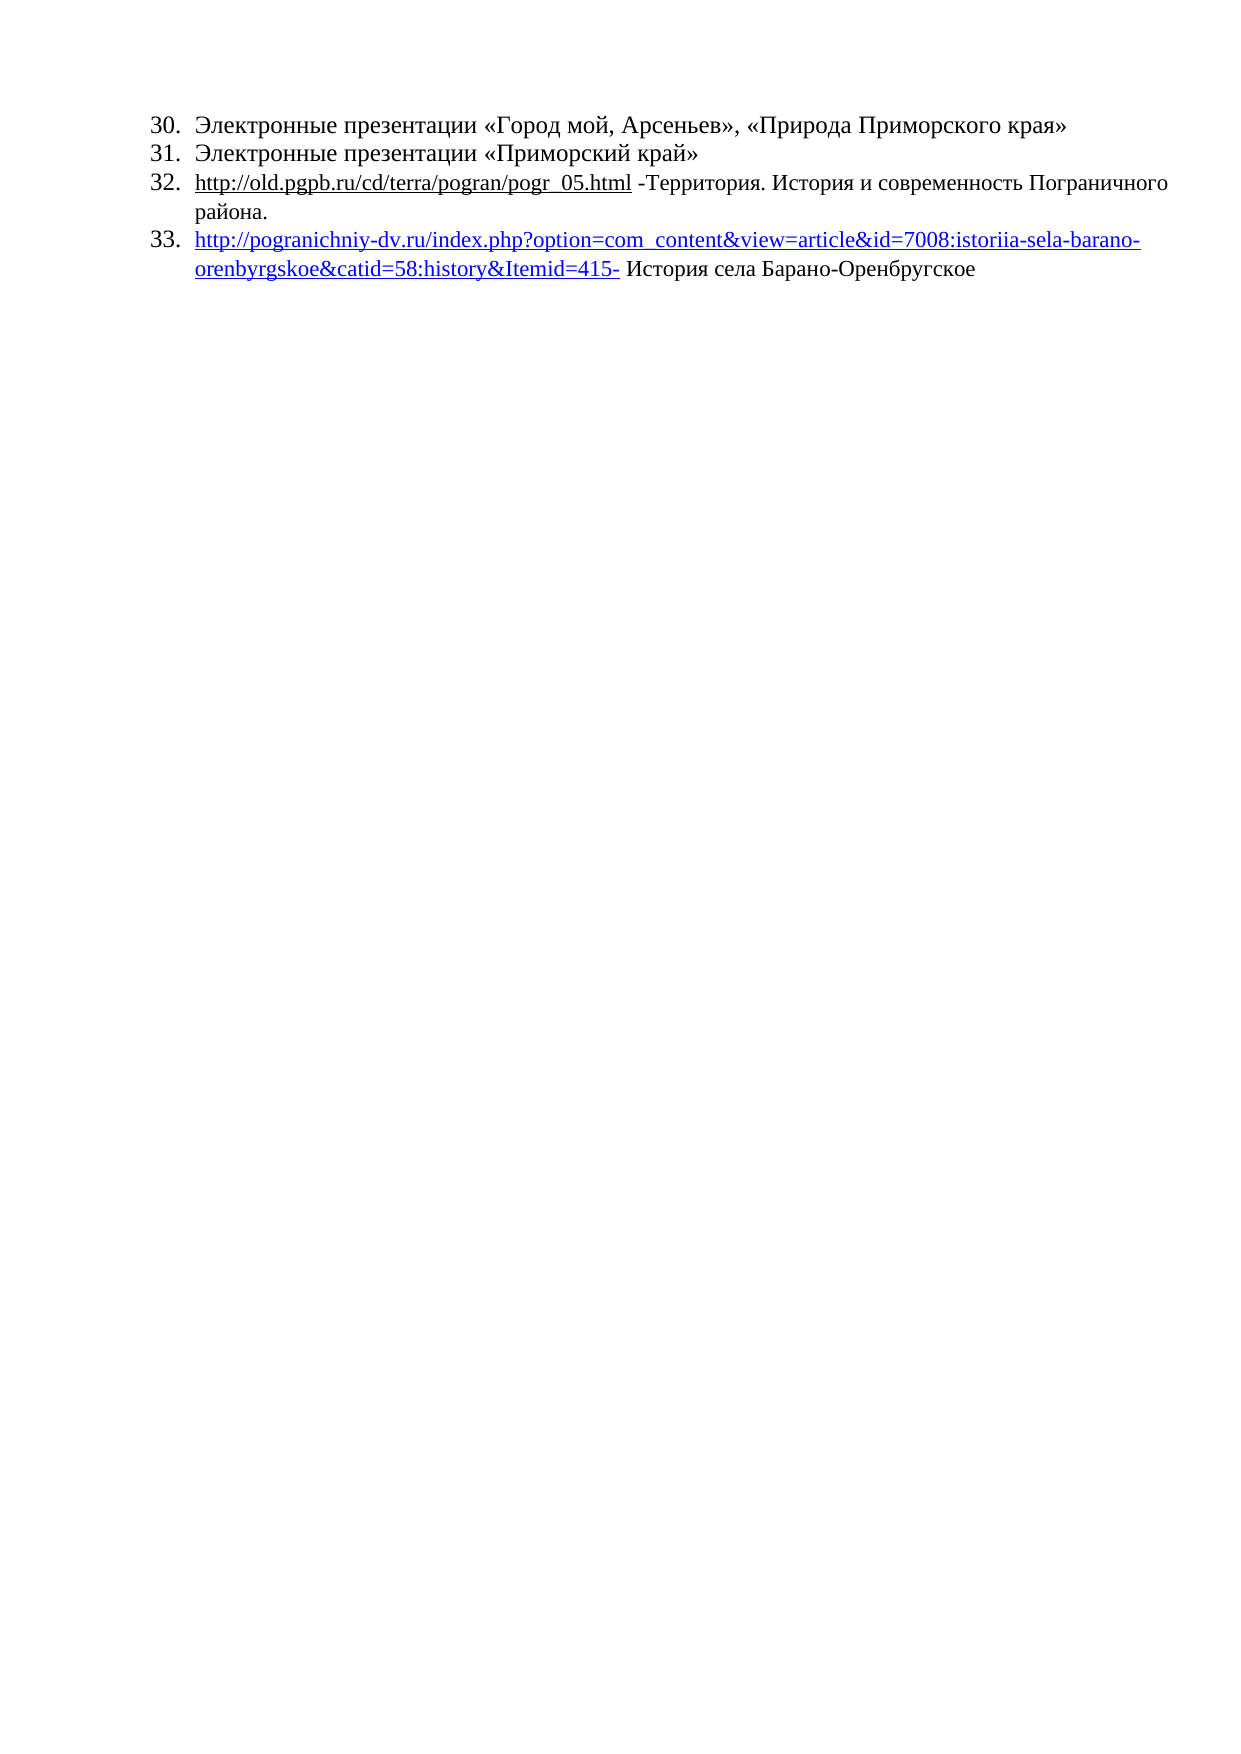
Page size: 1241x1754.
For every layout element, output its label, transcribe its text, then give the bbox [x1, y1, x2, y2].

list Электронные презентации «Приморский край» [150, 139, 1201, 167]
list Электронные презентации «Город мой, Арсеньев», «Природа Приморского края» [150, 110, 1201, 139]
list http://pogranichniy-dv.ru/index.php?option=com_content&view=article&id=7008:istoriia-sela-barano-orenbyrgskoe&catid=58:history&Itemid=415- История села Барано-Оренбругское [150, 225, 1201, 282]
list http://old.pgpb.ru/cd/terra/pogran/pogr_05.html -Территория. История и современность Пограничного района. [150, 167, 1201, 225]
